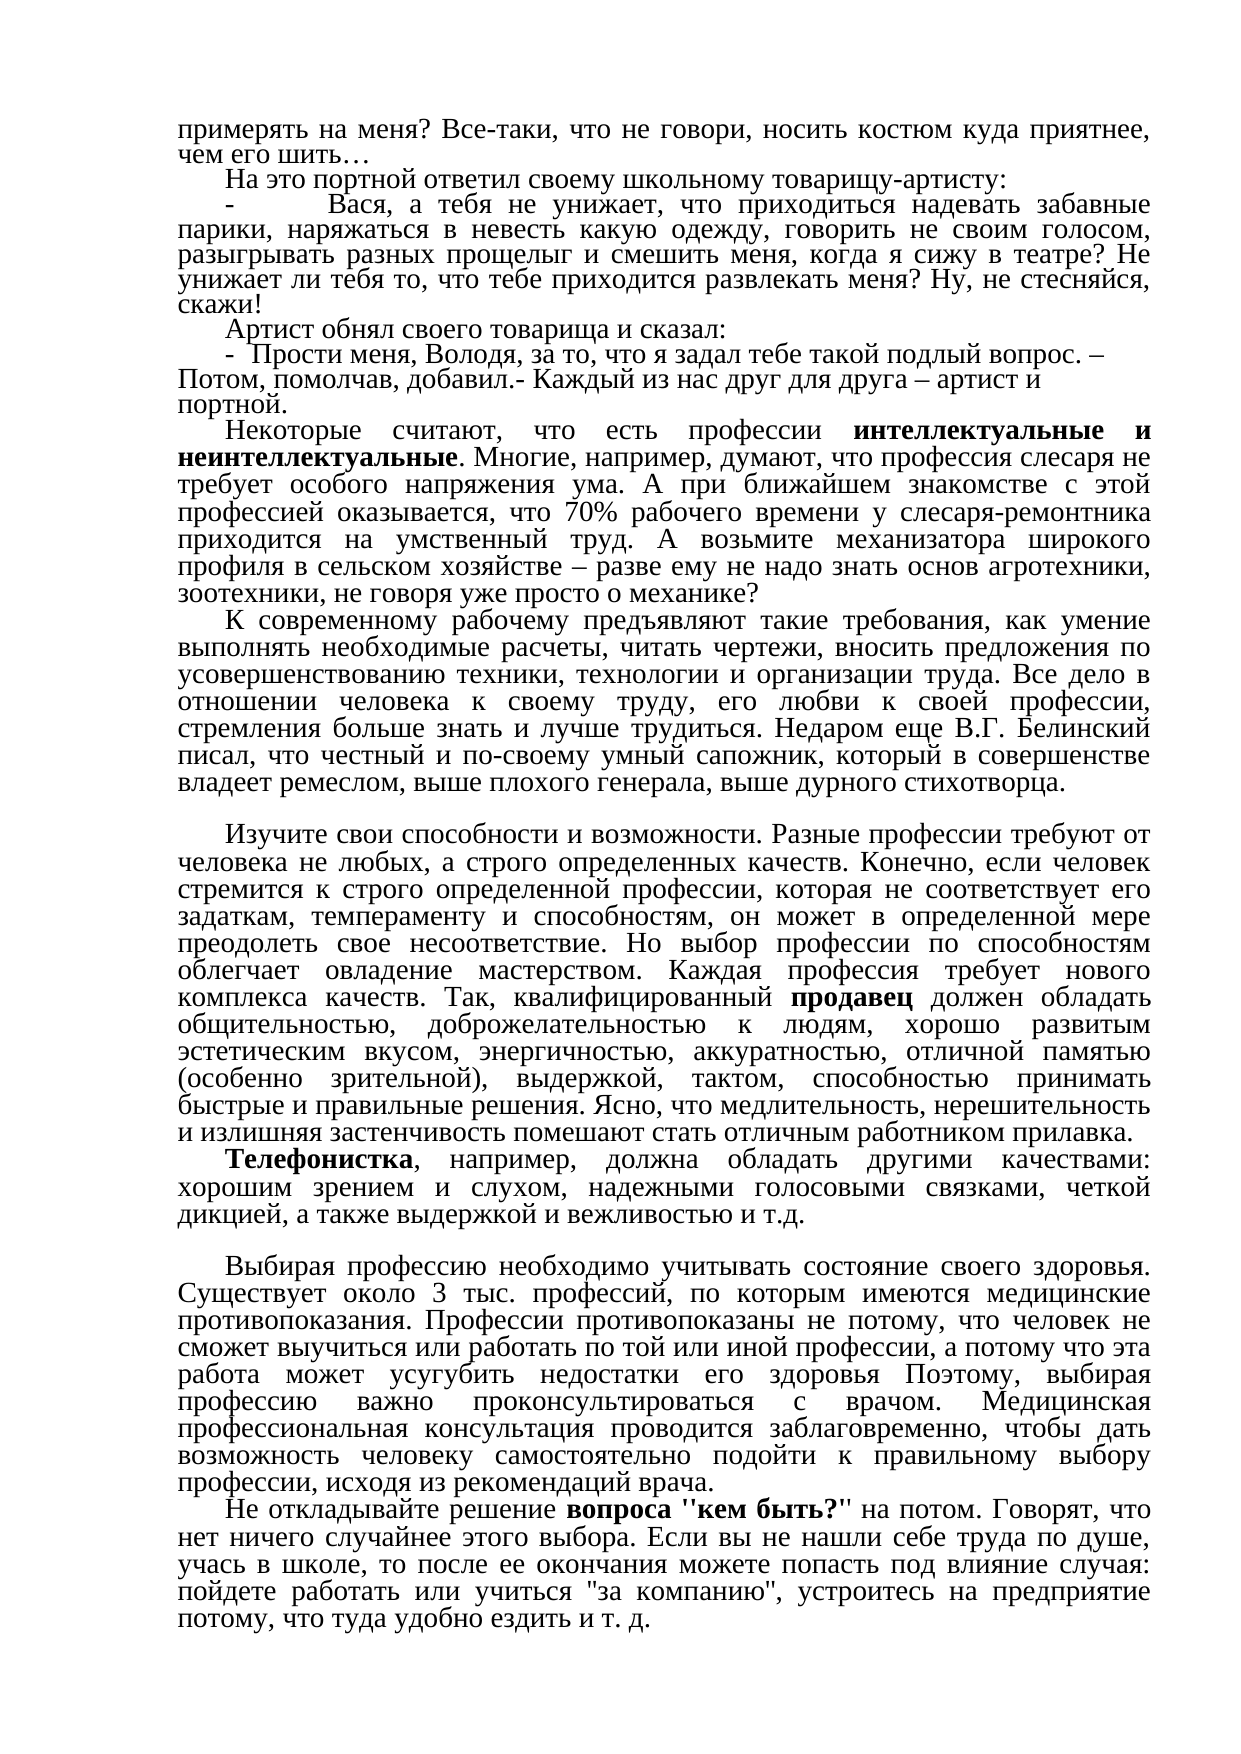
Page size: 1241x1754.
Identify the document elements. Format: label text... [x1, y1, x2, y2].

text На это портной ответил своему школьному товарищу-артисту: [177, 168, 1152, 193]
list Вася, а тебя не унижает, что приходиться надевать забавные парики, наряжаться в невесть какую одежду, говорить не своим голосом, разыгрывать разных прощелыг и смешить меня, когда я сижу в театре? Не унижает ли тебя то, что тебе приходится развлекать меня? Ну, не стесняйся, скажи! [177, 193, 1152, 318]
text Артист обнял своего товарища и сказал: [177, 318, 1152, 343]
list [177, 118, 1152, 168]
list Прости меня, Володя, за то, что я задал тебе такой подлый вопрос. – Потом, помолчав, добавил.- Каждый из нас друг для друга – артист и портной. [177, 343, 1152, 418]
text Не откладывайте решение вопроса ''кем быть?'' на потом. Говорят, что нет ничего случайнее этого выбора. Если вы не нашли себе труда по душе, учась в школе, то после ее окончания можете попасть под влияние случая: пойдете работать или учиться ''за компанию'', устроитесь на предприятие потому, что туда удобно ездить и т. д. [177, 1497, 1152, 1633]
text Выбирая профессию необходимо учитывать состояние своего здоровья. Существует около 3 тыс. профессий, по которым имеются медицинские противопоказания. Профессии противопоказаны не потому, что человек не сможет выучиться или работать по той или иной профессии, а потому что эта работа может усугубить недостатки его здоровья Поэтому, выбирая профессию важно проконсультироваться с врачом. Медицинская профессиональная консультация проводится заблаговременно, чтобы дать возможность человеку самостоятельно подойти к правильному выбору профессии, исходя из рекомендаций врача. [177, 1253, 1152, 1497]
text К современному рабочему предъявляют такие требования, как умение выполнять необходимые расчеты, читать чертежи, вносить предложения по усовершенствованию техники, технологии и организации труда. Все дело в отношении человека к своему труду, его любви к своей профессии, стремления больше знать и лучше трудиться. Недаром еще В.Г. Белинский писал, что честный и по-своему умный сапожник, который в совершенстве владеет ремеслом, выше плохого генерала, выше дурного стихотворца. [177, 608, 1152, 797]
text Изучите свои способности и возможности. Разные профессии требуют от человека не любых, а строго определенных качеств. Конечно, если человек стремится к строго определенной профессии, которая не соответствует его задаткам, темпераменту и способностям, он может в определенной мере преодолеть свое несоответствие. Но выбор профессии по способностям облегчает овладение мастерством. Каждая профессия требует нового комплекса качеств. Так, квалифицированный продавец должен обладать общительностью, доброжелательностью к людям, хорошо развитым эстетическим вкусом, энергичностью, аккуратностью, отличной памятью (особенно зрительной), выдержкой, тактом, способностью принимать быстрые и правильные решения. Ясно, что медлительность, нерешительность и излишняя застенчивость помешают стать отличным работником прилавка. [177, 822, 1152, 1147]
text Некоторые считают, что есть профессии интеллектуальные и неинтеллектуальные. Многие, например, думают, что профессия слесаря не требует особого напряжения ума. А при ближайшем знакомстве с этой профессией оказывается, что 70% рабочего времени у слесаря-ремонтника приходится на умственный труд. А возьмите механизатора широкого профиля в сельском хозяйстве – разве ему не надо знать основ агротехники, зоотехники, не говоря уже просто о механике? [177, 418, 1152, 608]
text Телефонистка, например, должна обладать другими качествами: хорошим зрением и слухом, надежными голосовыми связками, четкой дикцией, а также выдержкой и вежливостью и т.д. [177, 1147, 1152, 1228]
